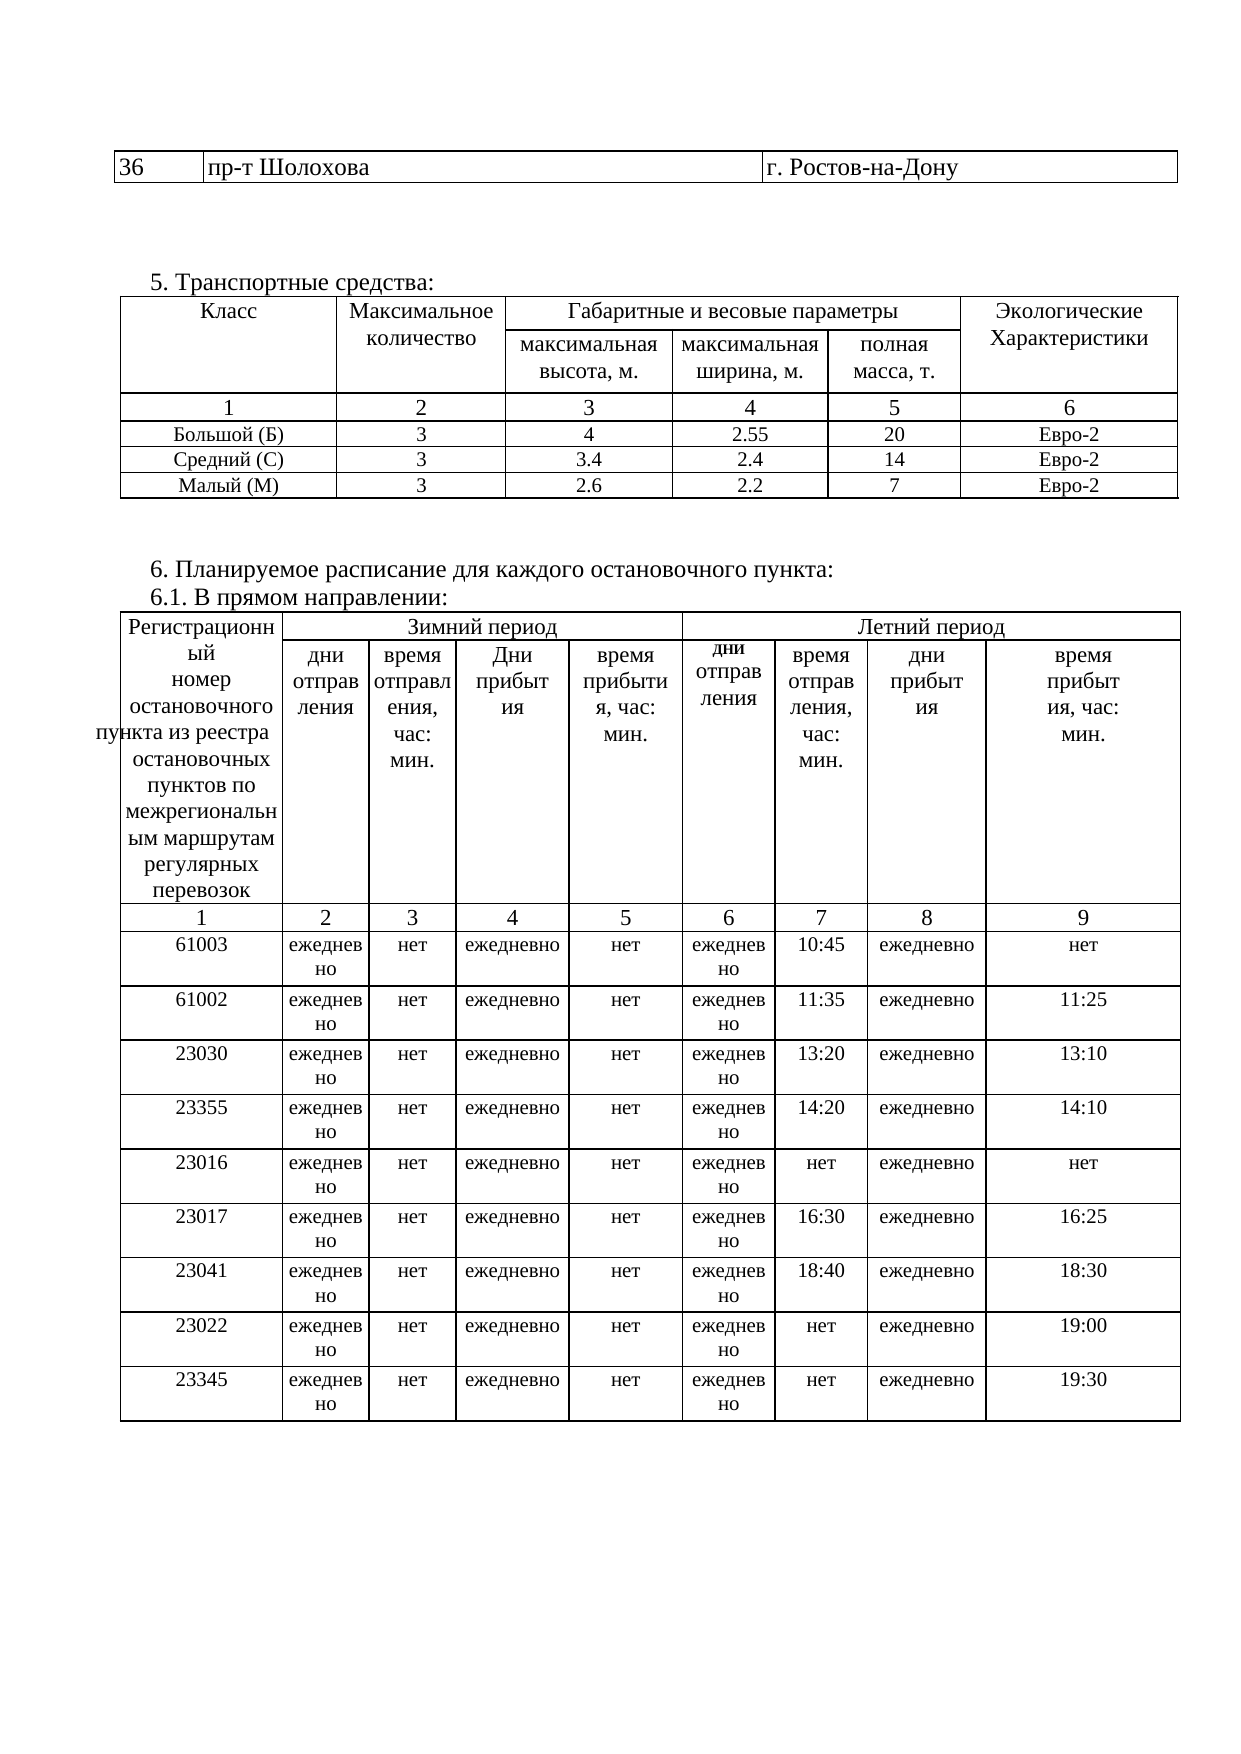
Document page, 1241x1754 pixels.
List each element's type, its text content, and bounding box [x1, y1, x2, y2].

table_cell ежедневно [457, 1204, 568, 1257]
table_cell 23016 [121, 1150, 282, 1202]
table_cell ежедневно [868, 1095, 985, 1148]
table_cell 61002 [121, 987, 282, 1039]
table_cell г. Ростов-на-Дону [763, 152, 1177, 181]
table_cell ежедневно [683, 1258, 774, 1311]
table_cell ежедневно [683, 1095, 774, 1148]
table_cell 3 [337, 473, 505, 497]
table_cell ежедневно [457, 1313, 568, 1366]
table_cell ежедневно [868, 932, 985, 985]
table_cell 23022 [121, 1313, 282, 1366]
table_cell нет [370, 1367, 455, 1420]
table_cell ежедневно [283, 1367, 368, 1420]
table_cell ежедневно [683, 987, 774, 1039]
table_cell дни отправ ления [283, 641, 368, 903]
table_header Максимальное количество [337, 297, 505, 392]
table_cell нет [370, 1041, 455, 1094]
table_cell 23017 [121, 1204, 282, 1257]
table_cell ежедневно [457, 1150, 568, 1202]
table_cell 7 [829, 473, 960, 497]
table_cell нет [570, 1150, 682, 1202]
table_cell ежедневно [457, 1095, 568, 1148]
table_cell ежедневно [457, 1258, 568, 1311]
table_cell нет [370, 1258, 455, 1311]
table_header Зимний период [283, 613, 682, 639]
table_cell нет [370, 1313, 455, 1366]
table_cell 8 [868, 904, 985, 931]
table_cell ежедневно [457, 1041, 568, 1094]
table_cell нет [370, 932, 455, 985]
table_cell ежедневно [683, 1313, 774, 1366]
table_cell ежедневно [283, 1041, 368, 1094]
table_cell 23345 [121, 1367, 282, 1420]
table_cell нет [776, 1313, 867, 1366]
table_cell ежедневно [283, 1258, 368, 1311]
text 6.1. В прямом направлении: [150, 582, 1090, 611]
table_cell полная масса, т. [829, 331, 960, 392]
table_header Класс [121, 297, 336, 392]
table_cell Евро-2 [961, 447, 1177, 471]
table_cell нет [570, 1041, 682, 1094]
table_header Габаритные и весовые параметры [506, 297, 960, 329]
table_cell ежедневно [283, 932, 368, 985]
table_cell ежедневно [683, 1204, 774, 1257]
table_cell ежедневно [683, 1150, 774, 1202]
table_cell 5 [570, 904, 682, 931]
table_header Летний период [683, 613, 1180, 639]
table_cell пр-т Шолохова [204, 152, 762, 181]
table_cell нет [987, 1150, 1180, 1202]
table_cell ежедневно [283, 987, 368, 1039]
table_cell 19:30 [987, 1367, 1180, 1420]
table_cell ежедневно [283, 1150, 368, 1202]
table_cell 23041 [121, 1258, 282, 1311]
table_cell ежедневно [868, 1258, 985, 1311]
table_cell 4 [457, 904, 568, 931]
table_cell 4 [673, 394, 827, 420]
table_cell время отправл ения, час: мин. [370, 641, 455, 903]
table_header Регистрационный номер остановочного пункта из реестра остановочных пунктов по межрегиональным маршрутам регулярных перевозок [121, 613, 282, 903]
table_cell 11:35 [776, 987, 867, 1039]
table_cell 14 [829, 447, 960, 471]
table_cell 2.55 [673, 422, 827, 446]
table_cell 14:10 [987, 1095, 1180, 1148]
table_cell ежедневно [283, 1095, 368, 1148]
table_cell 16:25 [987, 1204, 1180, 1257]
table_cell 19:00 [987, 1313, 1180, 1366]
table_cell ежедневно [868, 1367, 985, 1420]
table_cell 11:25 [987, 987, 1180, 1039]
table_cell время прибыт ия, час: мин. [987, 641, 1180, 903]
table_cell нет [570, 1367, 682, 1420]
table_cell нет [370, 987, 455, 1039]
table_cell нет [370, 1150, 455, 1202]
table_cell нет [570, 1258, 682, 1311]
table_cell 1 [121, 904, 282, 931]
table_cell 3 [337, 422, 505, 446]
table_cell 6 [961, 394, 1177, 420]
table_cell ДНИ отправ ления [683, 641, 774, 903]
table_cell ежедневно [868, 1150, 985, 1202]
table_cell ежедневно [683, 1367, 774, 1420]
table_cell 23355 [121, 1095, 282, 1148]
table_cell 18:30 [987, 1258, 1180, 1311]
table_cell 14:20 [776, 1095, 867, 1148]
table_cell 23030 [121, 1041, 282, 1094]
table_cell нет [570, 1204, 682, 1257]
table_cell нет [776, 1150, 867, 1202]
table_cell нет [776, 1367, 867, 1420]
table_cell 3 [506, 394, 672, 420]
table_cell 16:30 [776, 1204, 867, 1257]
table_cell 1 [121, 394, 336, 420]
table_cell нет [370, 1204, 455, 1257]
table_header Экологические Характеристики [961, 297, 1177, 392]
table_cell 2.4 [673, 447, 827, 471]
table_cell ежедневно [868, 1204, 985, 1257]
table_cell 2 [283, 904, 368, 931]
table_cell 2.2 [673, 473, 827, 497]
table_cell Дни прибыт ия [457, 641, 568, 903]
table_cell 4 [506, 422, 672, 446]
table_cell дни прибыт ия [868, 641, 985, 903]
table_cell ежедневно [457, 1367, 568, 1420]
table_cell 9 [987, 904, 1180, 931]
table_cell ежедневно [283, 1313, 368, 1366]
table_cell нет [370, 1095, 455, 1148]
table_cell 13:20 [776, 1041, 867, 1094]
table_cell 5 [829, 394, 960, 420]
table_cell ежедневно [683, 932, 774, 985]
table_cell ежедневно [457, 987, 568, 1039]
table_cell Евро-2 [961, 422, 1177, 446]
table_cell Средний (С) [121, 447, 336, 471]
table_cell 18:40 [776, 1258, 867, 1311]
table_cell 13:10 [987, 1041, 1180, 1094]
table_cell нет [570, 932, 682, 985]
table_cell 61003 [121, 932, 282, 985]
table_cell ежедневно [283, 1204, 368, 1257]
table_cell ежедневно [868, 1041, 985, 1094]
table_cell 3.4 [506, 447, 672, 471]
table_cell 2.6 [506, 473, 672, 497]
table_cell 7 [776, 904, 867, 931]
table_cell максимальная ширина, м. [673, 331, 827, 392]
table_cell нет [570, 1313, 682, 1366]
table_cell ежедневно [868, 987, 985, 1039]
table_cell ежедневно [457, 932, 568, 985]
table_cell Евро-2 [961, 473, 1177, 497]
text 6. Планируемое расписание для каждого остановочного пункта: [150, 554, 1090, 582]
table_cell нет [570, 987, 682, 1039]
table_cell время прибыти я, час: мин. [570, 641, 682, 903]
table_cell Малый (М) [121, 473, 336, 497]
table_cell максимальная высота, м. [506, 331, 672, 392]
table_cell ежедневно [683, 1041, 774, 1094]
table_cell 36 [115, 152, 203, 181]
table_cell 2 [337, 394, 505, 420]
table_cell время отправ ления, час: мин. [776, 641, 867, 903]
table_cell Большой (Б) [121, 422, 336, 446]
table_cell нет [570, 1095, 682, 1148]
table_cell 20 [829, 422, 960, 446]
table_cell нет [987, 932, 1180, 985]
text 5. Транспортные средства: [150, 267, 1090, 296]
table_cell 6 [683, 904, 774, 931]
table_cell ежедневно [868, 1313, 985, 1366]
table_cell 3 [370, 904, 455, 931]
table_cell 10:45 [776, 932, 867, 985]
table_cell 3 [337, 447, 505, 471]
